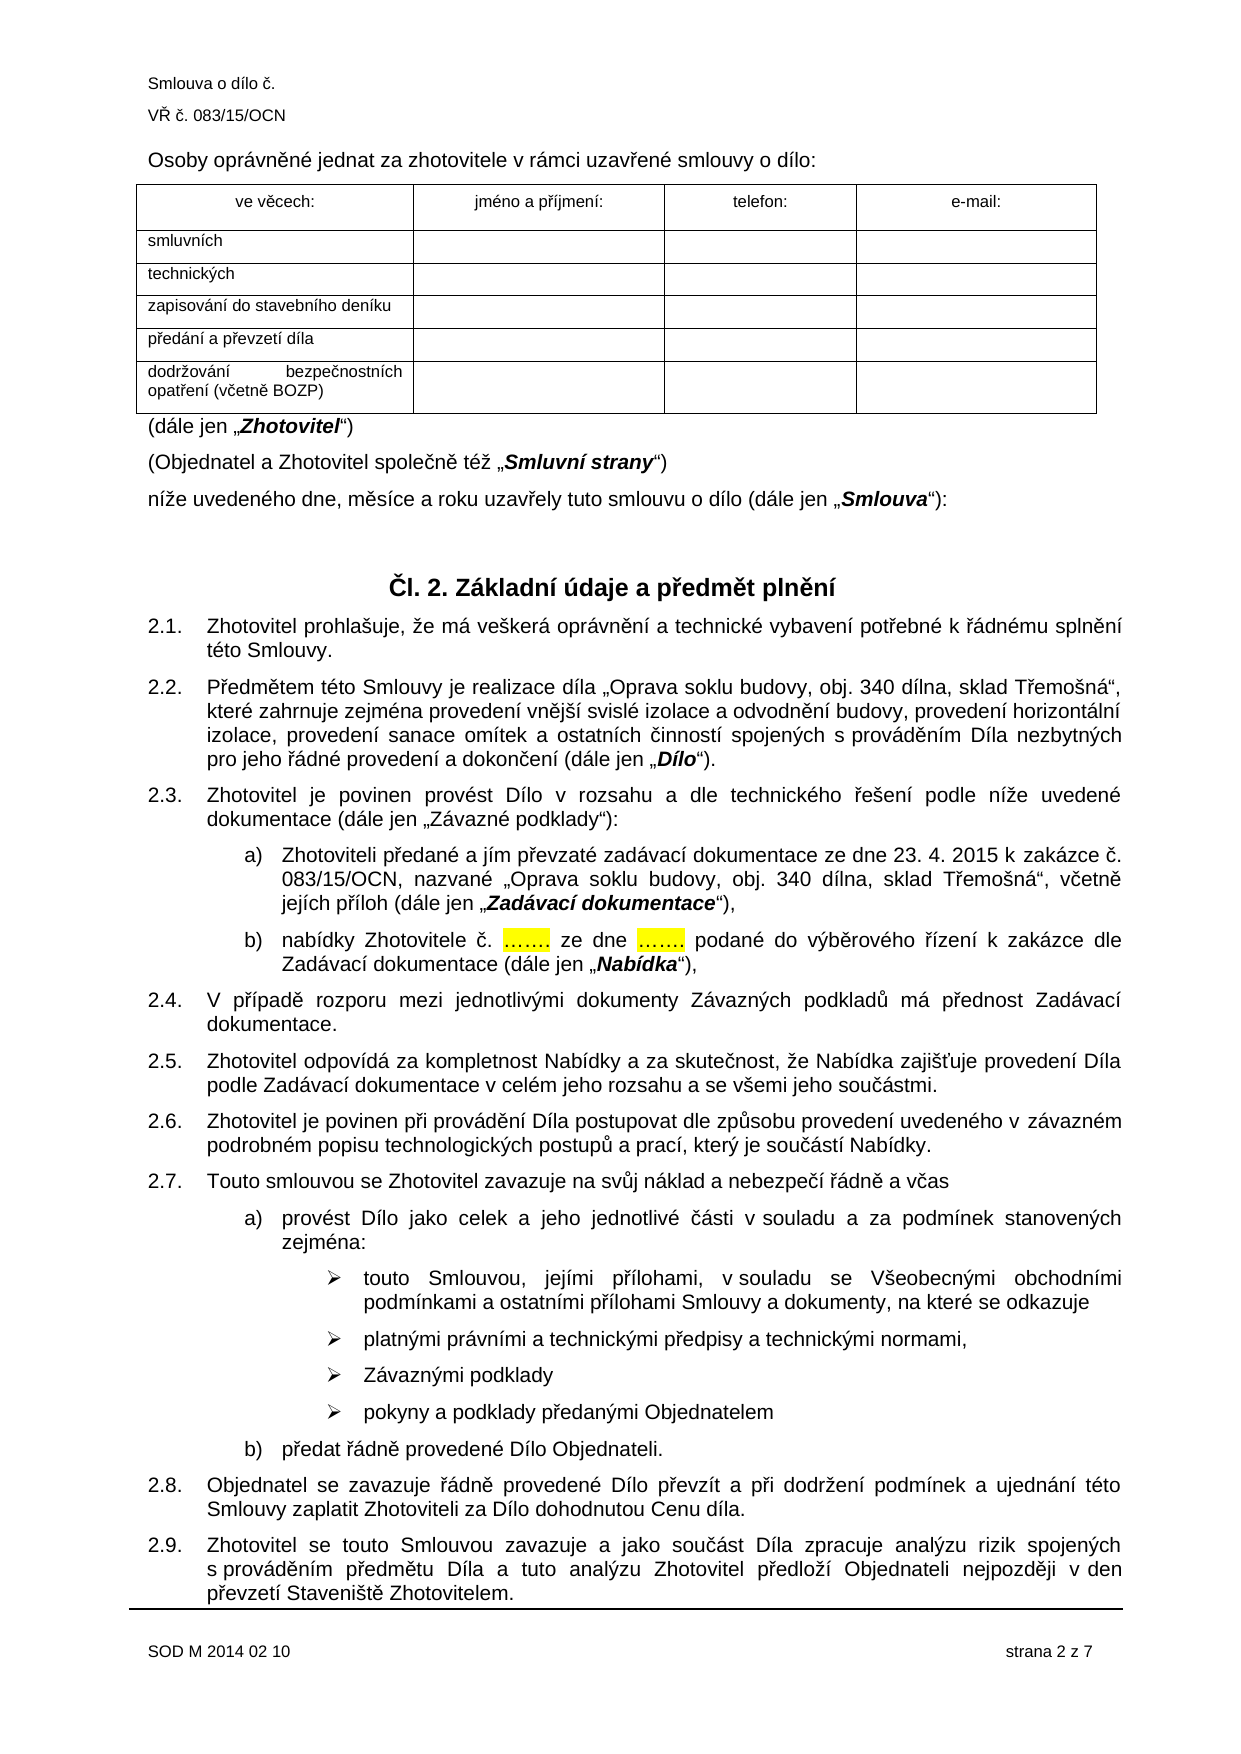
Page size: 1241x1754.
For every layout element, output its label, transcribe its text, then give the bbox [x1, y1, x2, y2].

text Zhotovitel se touto Smlouvou zavazuje a jako součást Díla zpracuje analýzu rizik spojených s prováděním předmětu Díla a tuto analýzu Zhotovitel předloží Objednateli nejpozději v den převzetí Staveniště Zhotovitelem. [148, 1533, 1122, 1605]
list nabídky Zhotovitele č. ……. ze dne ……. podané do výběrového řízení k zakázce dle Zadávací dokumentace (dále jen „Nabídka“), [244, 928, 1122, 976]
table_header jméno a příjmení: [414, 185, 664, 230]
table_cell [414, 264, 664, 295]
table_cell [665, 329, 856, 361]
table_cell [414, 329, 664, 361]
table_cell [414, 362, 664, 412]
table_cell zapisování do stavebního deníku [137, 296, 413, 328]
text Zhotovitel je povinen při provádění Díla postupovat dle způsobu provedení uvedeného v závazném podrobném popisu technologických postupů a prací, který je součástí Nabídky. [148, 1109, 1122, 1157]
list (Objednatel a Zhotovitel společně též „Smluvní strany“) [148, 450, 1122, 474]
text Zhotovitel odpovídá za kompletnost Nabídky a za skutečnost, že Nabídka zajišťuje provedení Díla podle Zadávací dokumentace v celém jeho rozsahu a se všemi jeho součástmi. [148, 1048, 1122, 1096]
text Zhotovitel prohlašuje, že má veškerá oprávnění a technické vybavení potřebné k řádnému splnění této Smlouvy. [148, 614, 1122, 662]
table_cell [857, 329, 1096, 361]
table_cell [857, 296, 1096, 328]
table_cell [857, 362, 1096, 412]
table_cell [857, 264, 1096, 295]
list pokyny a podklady předanými Objednatelem [326, 1400, 1122, 1424]
table_cell [414, 231, 664, 262]
table_cell [857, 231, 1096, 262]
table_cell smluvních [137, 231, 413, 262]
list Zhotoviteli předané a jím převzaté zadávací dokumentace ze dne 23. 4. 2015 k zakázce č. 083/15/OCN, nazvané „Oprava soklu budovy, obj. 340 dílna, sklad Třemošná“, včetně jejích příloh (dále jen „Zadávací dokumentace“), [244, 843, 1122, 915]
table_header ve věcech: [137, 185, 413, 230]
text Základní údaje a předmět plnění [102, 573, 1122, 602]
text Předmětem této Smlouvy je realizace díla „Oprava soklu budovy, obj. 340 dílna, sklad Třemošná“, které zahrnuje zejména provedení vnější svislé izolace a odvodnění budovy, provedení horizontální izolace, provedení sanace omítek a ostatních činností spojených s prováděním Díla nezbytných pro jeho řádné provedení a dokončení (dále jen „Dílo“). [148, 674, 1122, 770]
list Závaznými podklady [326, 1363, 1122, 1387]
text Osoby oprávněné jednat za zhotovitele v rámci uzavřené smlouvy o dílo: [148, 148, 1122, 172]
table_cell [665, 264, 856, 295]
text Zhotovitel je povinen provést Dílo v rozsahu a dle technického řešení podle níže uvedené dokumentace (dále jen „Závazné podklady“): [148, 783, 1122, 831]
text Touto smlouvou se Zhotovitel zavazuje na svůj náklad a nebezpečí řádně a včas [148, 1169, 1122, 1193]
table_cell [665, 296, 856, 328]
list (dále jen „Zhotovitel“) [148, 413, 1122, 437]
list touto Smlouvou, jejími přílohami, v souladu se Všeobecnými obchodními podmínkami a ostatními přílohami Smlouvy a dokumenty, na které se odkazuje [326, 1266, 1122, 1314]
list platnými právními a technickými předpisy a technickými normami, [326, 1327, 1122, 1351]
list předat řádně provedené Dílo Objednateli. [244, 1436, 1122, 1460]
table_cell technických [137, 264, 413, 295]
table_cell dodržování bezpečnostních opatření (včetně BOZP) [137, 362, 413, 412]
table_cell předání a převzetí díla [137, 329, 413, 361]
table_header telefon: [665, 185, 856, 230]
list níže uvedeného dne, měsíce a roku uzavřely tuto smlouvu o dílo (dále jen „Smlouva“): [148, 486, 1122, 510]
table_header e-mail: [857, 185, 1096, 230]
text Objednatel se zavazuje řádně provedené Dílo převzít a při dodržení podmínek a ujednání této Smlouvy zaplatit Zhotoviteli za Dílo dohodnutou Cenu díla. [148, 1473, 1122, 1521]
table_cell [665, 231, 856, 262]
table_cell [414, 296, 664, 328]
list provést Dílo jako celek a jeho jednotlivé části v souladu a za podmínek stanovených zejména: [244, 1206, 1122, 1254]
table_cell [665, 362, 856, 412]
text V případě rozporu mezi jednotlivými dokumenty Závazných podkladů má přednost Zadávací dokumentace. [148, 988, 1122, 1036]
